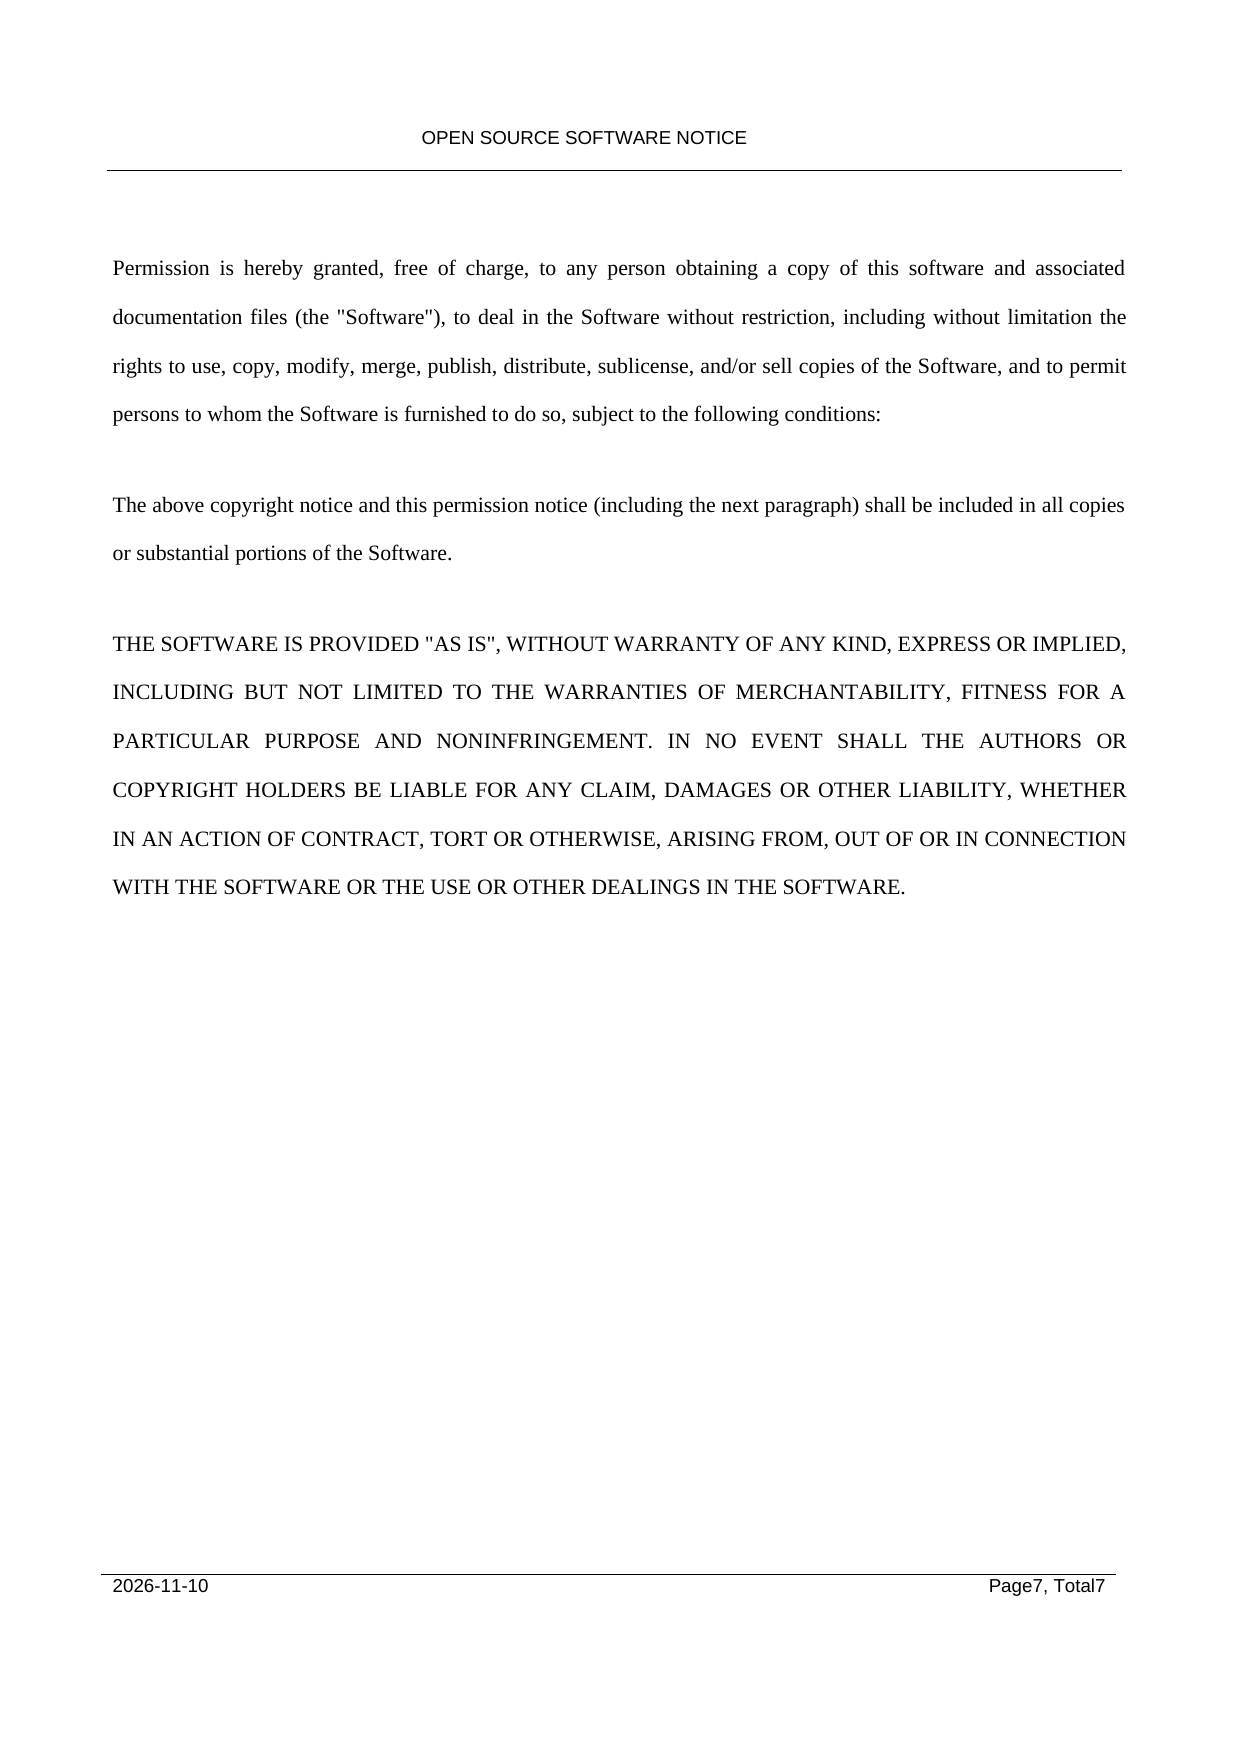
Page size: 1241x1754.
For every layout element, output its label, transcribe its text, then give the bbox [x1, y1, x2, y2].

text The above copyright notice and this permission notice (including the next paragraph) shall be included in all copies or substantial portions of the Software. [112, 488, 1128, 569]
text Permission is hereby granted, free of charge, to any person obtaining a copy of this software and associated documentation files (the "Software"), to deal in the Software without restriction, including without limitation the rights to use, copy, modify, merge, publish, distribute, sublicense, and/or sell copies of the Software, and to permit persons to whom the Software is furnished to do so, subject to the following conditions: [112, 251, 1128, 430]
text THE SOFTWARE IS PROVIDED "AS IS", WITHOUT WARRANTY OF ANY KIND, EXPRESS OR IMPLIED, INCLUDING BUT NOT LIMITED TO THE WARRANTIES OF MERCHANTABILITY, FITNESS FOR A PARTICULAR PURPOSE AND NONINFRINGEMENT. IN NO EVENT SHALL THE AUTHORS OR COPYRIGHT HOLDERS BE LIABLE FOR ANY CLAIM, DAMAGES OR OTHER LIABILITY, WHETHER IN AN ACTION OF CONTRACT, TORT OR OTHERWISE, ARISING FROM, OUT OF OR IN CONNECTION WITH THE SOFTWARE OR THE USE OR OTHER DEALINGS IN THE SOFTWARE. [112, 627, 1128, 903]
